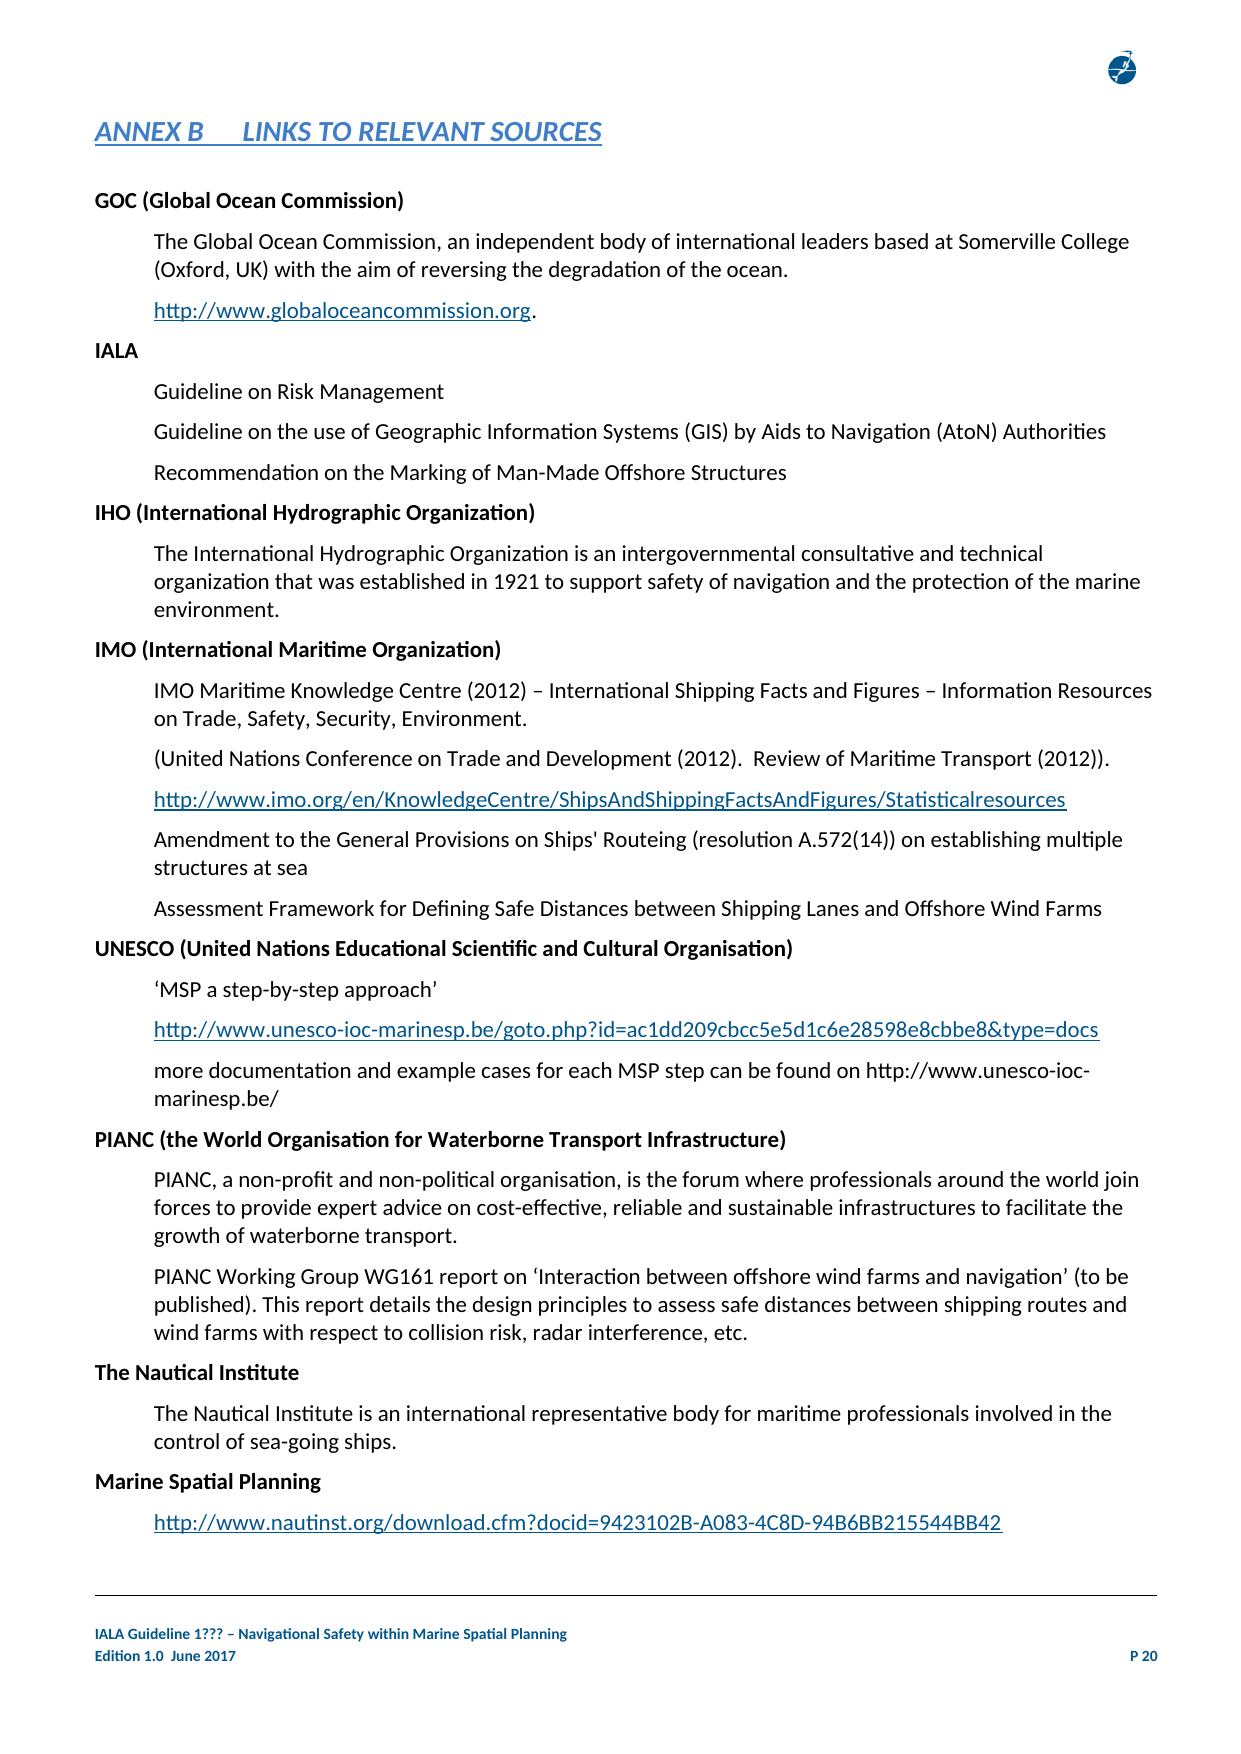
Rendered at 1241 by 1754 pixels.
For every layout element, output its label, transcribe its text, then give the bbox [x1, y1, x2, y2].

text IHO (International Hydrographic Organization) [94, 498, 1157, 526]
picture [1077, 0, 1196, 119]
text PIANC Working Group WG161 report on ‘Interaction between offshore wind farms and navigation’ (to be published). This report details the design principles to assess safe distances between shipping routes and wind farms with respect to collision risk, radar interference, etc. [153, 1262, 1157, 1346]
text LINKS TO RELEVANT SOURCES [94, 113, 1157, 149]
text IMO (International Maritime Organization) [94, 635, 1157, 663]
text The Nautical Institute [94, 1358, 1157, 1386]
text The International Hydrographic Organization is an intergovernmental consultative and technical organization that was established in 1921 to support safety of navigation and the protection of the marine environment. [153, 539, 1157, 623]
text more documentation and example cases for each MSP step can be found on http://www.unesco-ioc-marinesp.be/ [153, 1056, 1157, 1112]
text The Nautical Institute is an international representative body for maritime professionals involved in the control of sea-going ships. [153, 1399, 1157, 1455]
text IALA [94, 336, 1157, 364]
text http://www.globaloceancommission.org. [153, 296, 1157, 324]
text Guideline on Risk Management [153, 377, 1157, 405]
text Marine Spatial Planning [94, 1467, 1157, 1495]
text Guideline on the use of Geographic Information Systems (GIS) by Aids to Navigation (AtoN) Authorities [153, 417, 1157, 445]
text http://www.imo.org/en/KnowledgeCentre/ShipsAndShippingFactsAndFigures/Statisticalresources [153, 785, 1157, 813]
text Recommendation on the Marking of Man-Made Offshore Structures [153, 458, 1157, 486]
text GOC (Global Ocean Commission) [94, 187, 1157, 215]
text http://www.unesco-ioc-marinesp.be/goto.php?id=ac1dd209cbcc5e5d1c6e28598e8cbbe8&type=docs [153, 1016, 1157, 1044]
text (United Nations Conference on Trade and Development (2012). Review of Maritime Transport (2012)). [153, 744, 1157, 772]
text PIANC, a non-profit and non-political organisation, is the forum where professionals around the world join forces to provide expert advice on cost-effective, reliable and sustainable infrastructures to facilitate the growth of waterborne transport. [153, 1165, 1157, 1249]
text ‘MSP a step-by-step approach’ [153, 975, 1157, 1003]
text IMO Maritime Knowledge Centre (2012) – International Shipping Facts and Figures – Information Resources on Trade, Safety, Security, Environment. [153, 676, 1157, 732]
text The Global Ocean Commission, an independent body of international leaders based at Somerville College (Oxford, UK) with the aim of reversing the degradation of the ocean. [153, 227, 1157, 283]
text PIANC (the World Organisation for Waterborne Transport Infrastructure) [94, 1125, 1157, 1153]
text Amendment to the General Provisions on Ships' Routeing (resolution A.572(14)) on establishing multiple structures at sea [153, 826, 1157, 882]
text UNESCO (United Nations Educational Scientific and Cultural Organisation) [94, 934, 1157, 963]
text Assessment Framework for Defining Safe Distances between Shipping Lanes and Offshore Wind Farms [153, 894, 1157, 922]
text http://www.nautinst.org/download.cfm?docid=9423102B-A083-4C8D-94B6BB215544BB42 [153, 1508, 1157, 1536]
